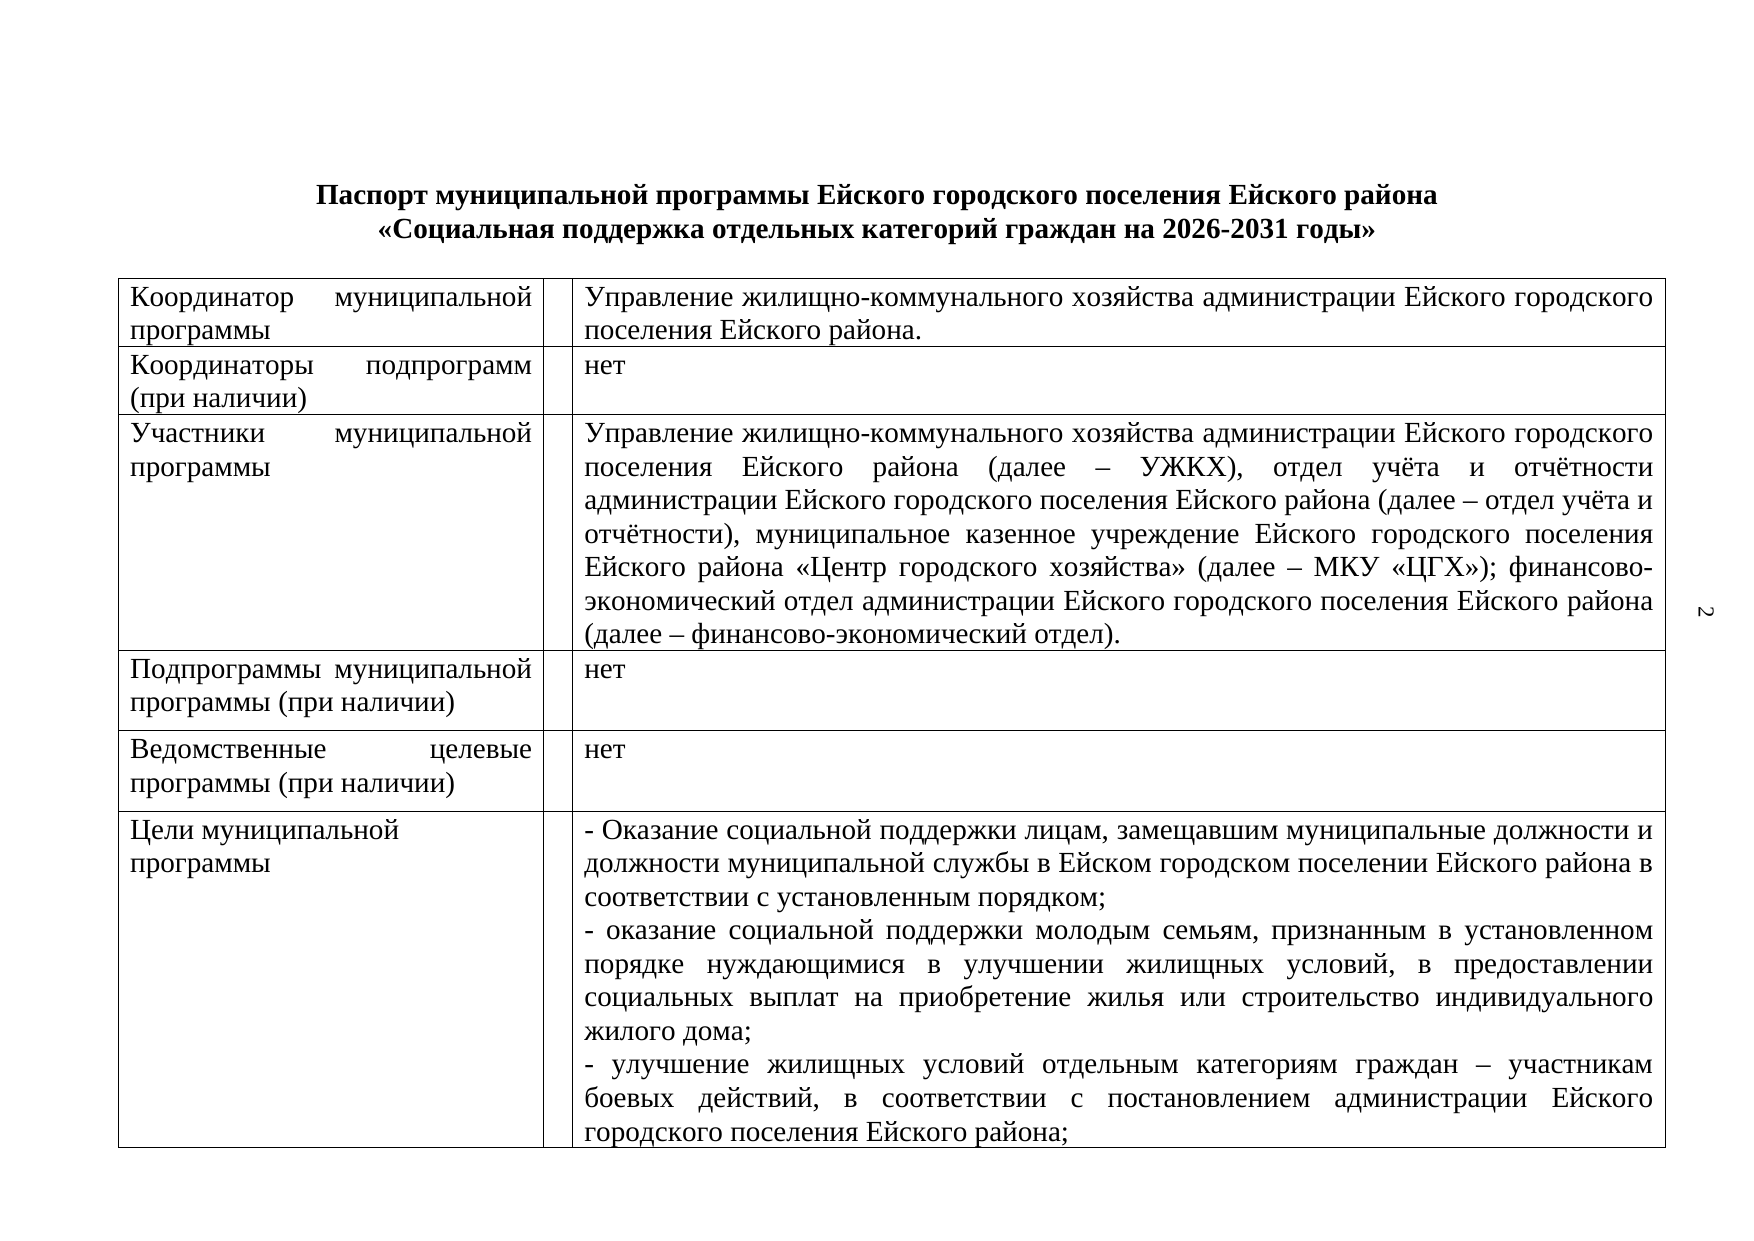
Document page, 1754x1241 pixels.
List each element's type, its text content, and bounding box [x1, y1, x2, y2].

table_header Управление жилищно-коммунального хозяйства администрации Ейского городского поселения Ейского района. [573, 279, 1665, 346]
text Паспорт муниципальной программы Ейского городского поселения Ейского района [118, 177, 1636, 211]
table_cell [573, 812, 1665, 1147]
table_cell Ведомственные целевые программы (при наличии) [119, 731, 543, 811]
table_cell нет [573, 347, 1665, 414]
table_cell [544, 415, 572, 650]
table_cell Подпрограммы муниципальной программы (при наличии) [119, 651, 543, 730]
table_cell [544, 651, 572, 730]
table_cell [544, 731, 572, 811]
table_header [544, 279, 572, 346]
table_cell [544, 347, 572, 414]
table_cell нет [573, 731, 1665, 811]
table_cell Участники муниципальной программы [119, 415, 543, 650]
table_header Координатор муниципальной программы [119, 279, 543, 346]
table_cell [544, 812, 572, 1147]
table_cell нет [573, 651, 1665, 730]
table_cell Управление жилищно-коммунального хозяйства администрации Ейского городского поселения Ейского района (далее – УЖКХ), отдел учёта и отчётности администрации Ейского городского поселения Ейского района (далее – отдел учёта и отчётности), муниципальное казенное учреждение Ейского городского поселения Ейского района «Центр городского хозяйства» (далее – МКУ «ЦГХ»); финансово-экономический отдел администрации Ейского городского поселения Ейского района (далее – финансово-экономический отдел). [573, 415, 1665, 650]
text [118, 211, 1636, 244]
table_cell Координаторы подпрограмм (при наличии) [119, 347, 543, 414]
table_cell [119, 812, 543, 1147]
